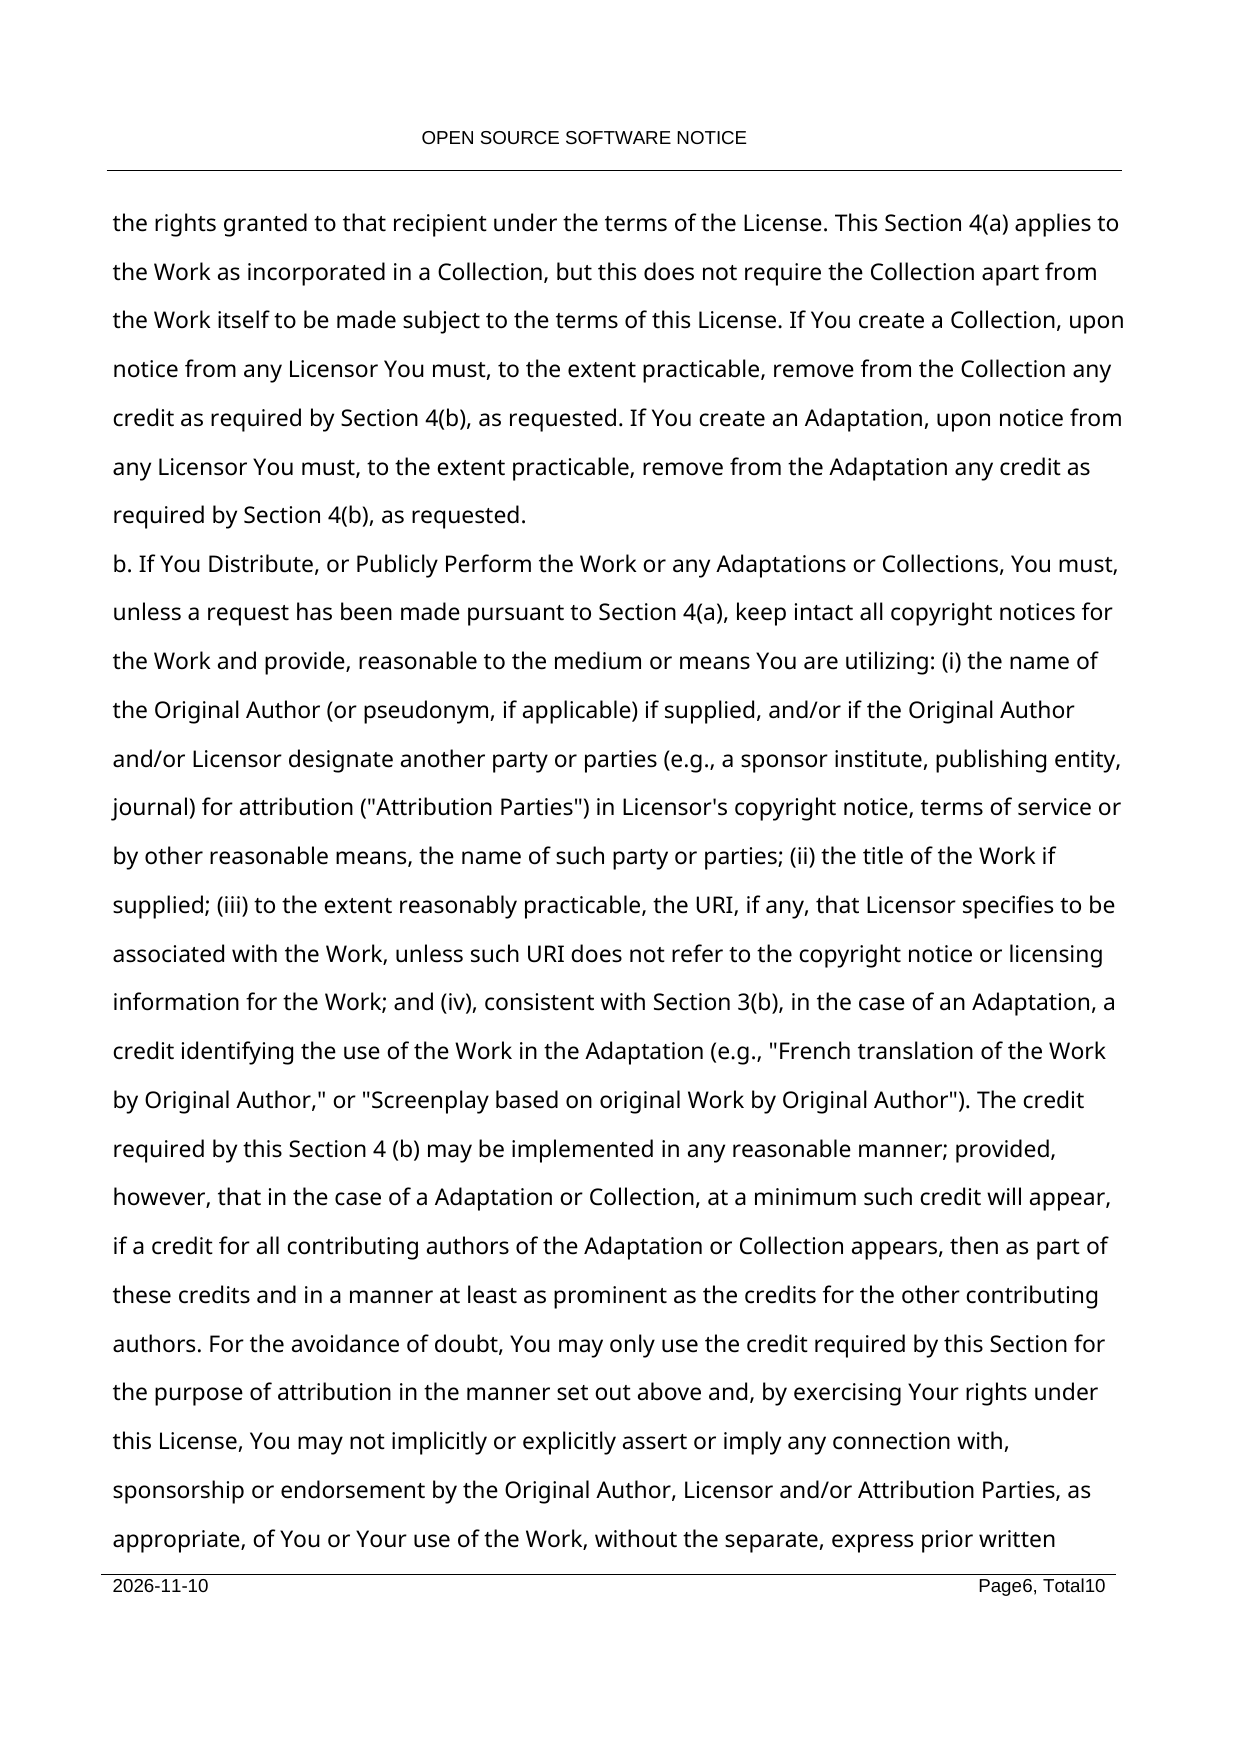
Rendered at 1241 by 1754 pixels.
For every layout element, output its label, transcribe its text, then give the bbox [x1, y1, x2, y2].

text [112, 206, 1128, 531]
